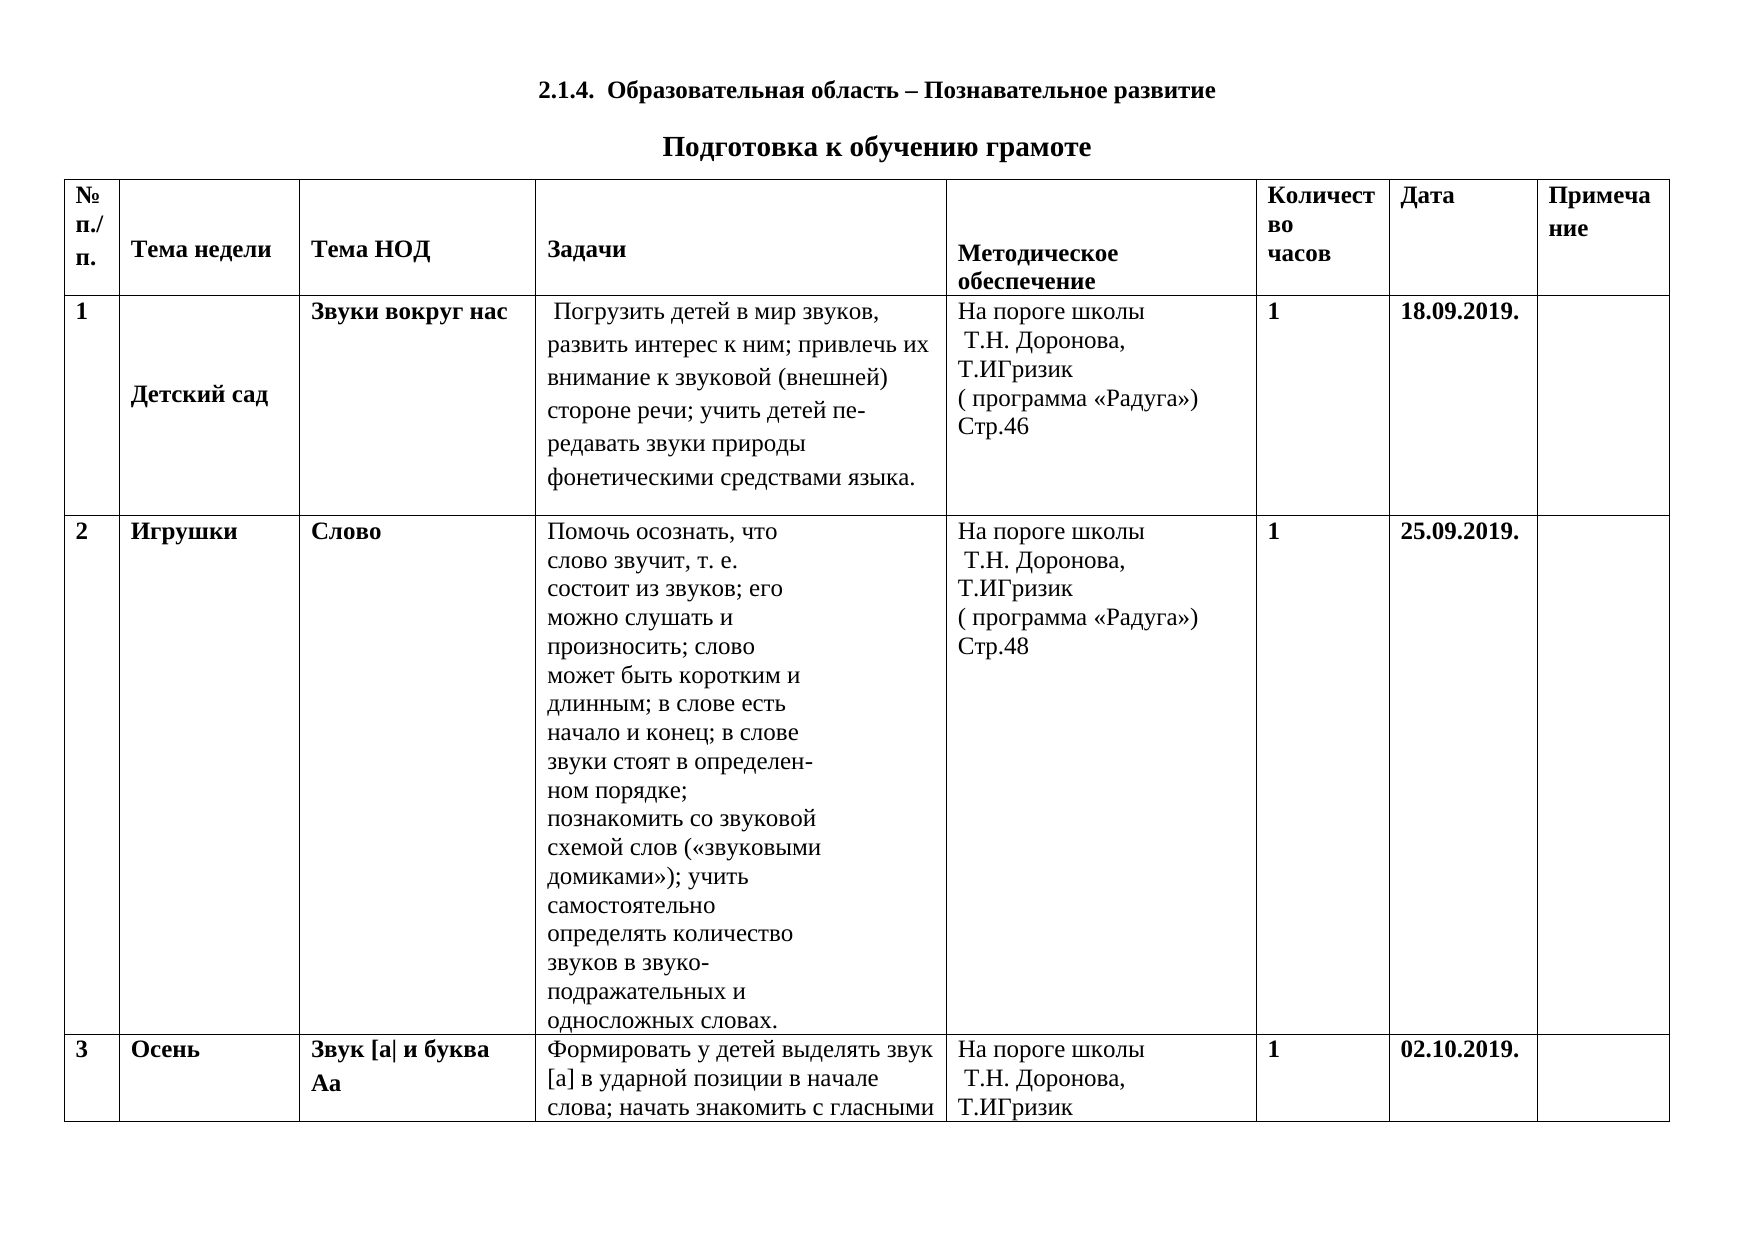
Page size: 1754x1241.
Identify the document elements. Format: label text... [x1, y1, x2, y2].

table_header Методическое обеспечение [947, 180, 1256, 295]
table_cell [1538, 296, 1669, 515]
table_cell Погрузить детей в мир звуков, развить интерес к ним; привлечь их внимание к звуковой (внешней) стороне речи; учить детей передавать звуки природы фонетическими средствами языка. [536, 296, 946, 515]
table_cell Детский сад [120, 296, 299, 515]
table_cell [1538, 516, 1669, 1033]
table_cell Осень [120, 1035, 299, 1121]
text Подготовка к обучению грамоте [75, 129, 1679, 162]
table_cell Помочь осознать, что слово звучит, т. е. состоит из звуков; его можно слушать и произносить; слово может быть коротким и длинным; в слове есть начало и конец; в слове звуки стоят в определенном порядке; познакомить со звуковой схемой слов («звуковыми домиками»); учить самостоятельно определять количество звуков в звукоподражательных и односложных словах. [536, 516, 946, 1033]
table_cell 02.10.2019. [1390, 1035, 1537, 1121]
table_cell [536, 1035, 946, 1121]
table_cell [947, 1035, 1256, 1121]
table_cell 2 [65, 516, 119, 1033]
table_cell Звук [а| и буква Аа [300, 1035, 535, 1121]
table_cell 1 [1257, 296, 1389, 515]
table_cell 25.09.2019. [1390, 516, 1537, 1033]
table_header Тема НОД [300, 180, 535, 295]
table_cell Звуки вокруг нас [300, 296, 535, 515]
table_cell [1538, 1035, 1669, 1121]
table_header Задачи [536, 180, 946, 295]
table_cell На пороге школы Т.Н. Доронова, Т.ИГризик ( программа «Радуга») Стр.46 [947, 296, 1256, 515]
table_header Тема недели [120, 180, 299, 295]
table_cell Слово [300, 516, 535, 1033]
table_header Количество часов [1257, 180, 1389, 295]
table_header Примечание [1538, 180, 1669, 295]
table_cell 18.09.2019. [1390, 296, 1537, 515]
table_header Дата [1390, 180, 1537, 295]
table_cell Игрушки [120, 516, 299, 1033]
table_cell 1 [1257, 516, 1389, 1033]
table_header № п./п. [65, 180, 119, 295]
table_cell 3 [65, 1035, 119, 1121]
text 2.1.4. Образовательная область – Познавательное развитие [75, 75, 1679, 104]
table_cell На пороге школы Т.Н. Доронова, Т.ИГризик ( программа «Радуга») Стр.48 [947, 516, 1256, 1033]
table_cell 1 [65, 296, 119, 515]
table_cell 1 [1257, 1035, 1389, 1121]
